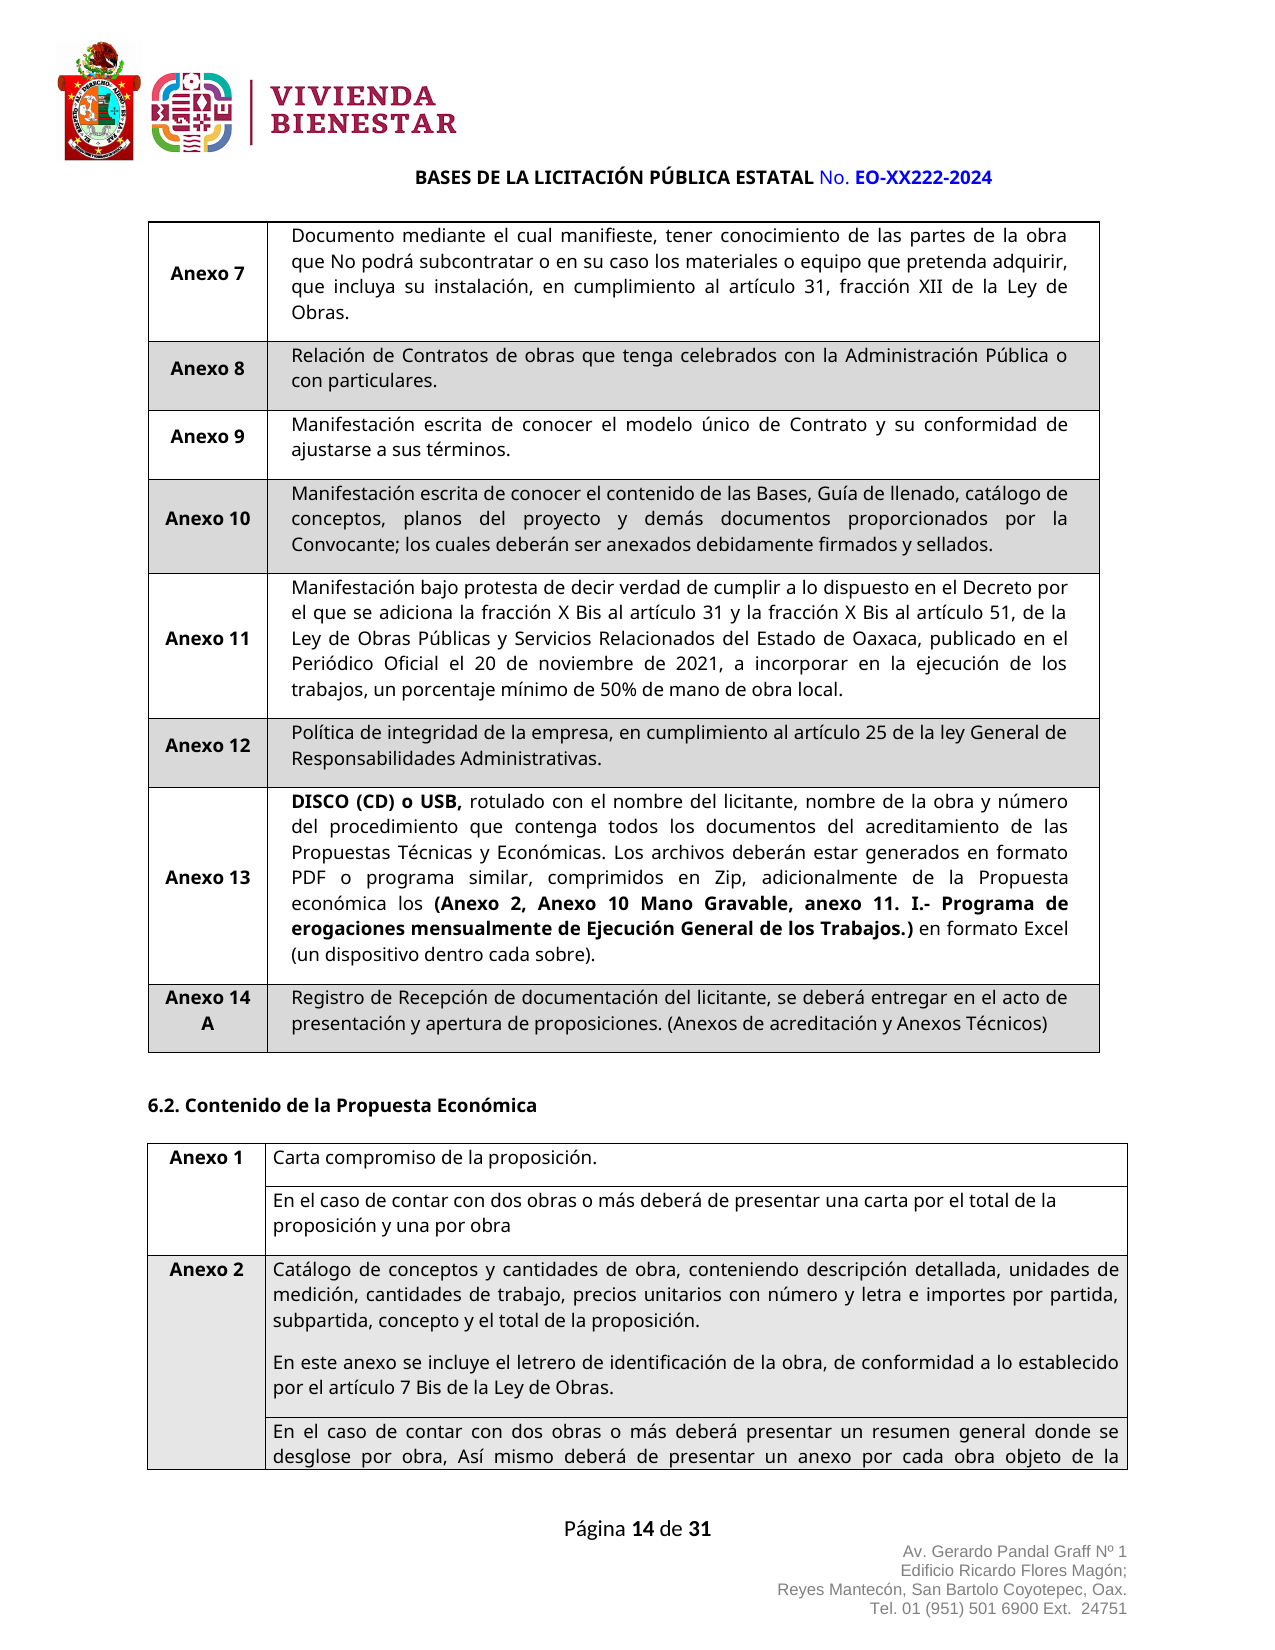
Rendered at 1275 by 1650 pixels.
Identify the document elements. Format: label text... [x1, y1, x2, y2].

table_cell Catálogo de conceptos y cantidades de obra, conteniendo descripción detallada, unidades de medición, cantidades de trabajo, precios unitarios con número y letra e importes por partida, subpartida, concepto y el total de la proposición. En este anexo se incluye el letrero de identificación de la obra, de conformidad a lo establecido por el artículo 7 Bis de la Ley de Obras. [266, 1256, 1127, 1417]
table_cell Manifestación escrita de conocer el modelo único de Contrato y su conformidad de ajustarse a sus términos. [268, 411, 1099, 479]
table_cell Política de integridad de la empresa, en cumplimiento al artículo 25 de la ley General de Responsabilidades Administrativas. [268, 719, 1099, 787]
table_cell Anexo 9 [149, 411, 267, 479]
table_cell En el caso de contar con dos obras o más deberá de presentar una carta por el total de la proposición y una por obra [266, 1187, 1127, 1255]
table_cell Relación de Contratos de obras que tenga celebrados con la Administración Pública o con particulares. [268, 342, 1099, 410]
picture [55, 41, 143, 163]
table_cell Manifestación escrita de conocer el contenido de las Bases, Guía de llenado, catálogo de conceptos, planos del proyecto y demás documentos proporcionados por la Convocante; los cuales deberán ser anexados debidamente firmados y sellados. [268, 480, 1099, 573]
table_cell Anexo 10 [149, 480, 267, 573]
table_cell Manifestación bajo protesta de decir verdad de cumplir a lo dispuesto en el Decreto por el que se adiciona la fracción X Bis al artículo 31 y la fracción X Bis al artículo 51, de la Ley de Obras Públicas y Servicios Relacionados del Estado de Oaxaca, publicado en el Periódico Oficial el 20 de noviembre de 2021, a incorporar en la ejecución de los trabajos, un porcentaje mínimo de 50% de mano de obra local. [268, 574, 1099, 718]
table_header Carta compromiso de la proposición. [266, 1144, 1127, 1186]
table_cell Anexo 13 [149, 788, 267, 983]
table_cell Anexo 11 [149, 574, 267, 718]
table_cell Anexo 14 A [149, 985, 267, 1052]
table_cell Documento mediante el cual manifieste, tener conocimiento de las partes de la obra que No podrá subcontratar o en su caso los materiales o equipo que pretenda adquirir, que incluya su instalación, en cumplimiento al artículo 31, fracción XII de la Ley de Obras. [268, 223, 1099, 341]
table_cell Anexo 7 [149, 223, 267, 341]
picture [147, 64, 473, 161]
text 6.2. Contenido de la Propuesta Económica [148, 1092, 1127, 1118]
table_cell DISCO (CD) o USB, rotulado con el nombre del licitante, nombre de la obra y número del procedimiento que contenga todos los documentos del acreditamiento de las Propuestas Técnicas y Económicas. Los archivos deberán estar generados en formato PDF o programa similar, comprimidos en Zip, adicionalmente de la Propuesta económica los (Anexo 2, Anexo 10 Mano Gravable, anexo 11. I.- Programa de erogaciones mensualmente de Ejecución General de los Trabajos.) en formato Excel (un dispositivo dentro cada sobre). [268, 788, 1099, 983]
table_cell Anexo 12 [149, 719, 267, 787]
table_cell Registro de Recepción de documentación del licitante, se deberá entregar en el acto de presentación y apertura de proposiciones. (Anexos de acreditación y Anexos Técnicos) [268, 985, 1099, 1052]
table_header Anexo 1 [148, 1144, 265, 1255]
table_cell Anexo 8 [149, 342, 267, 410]
table_cell Anexo 2 [148, 1256, 265, 1469]
